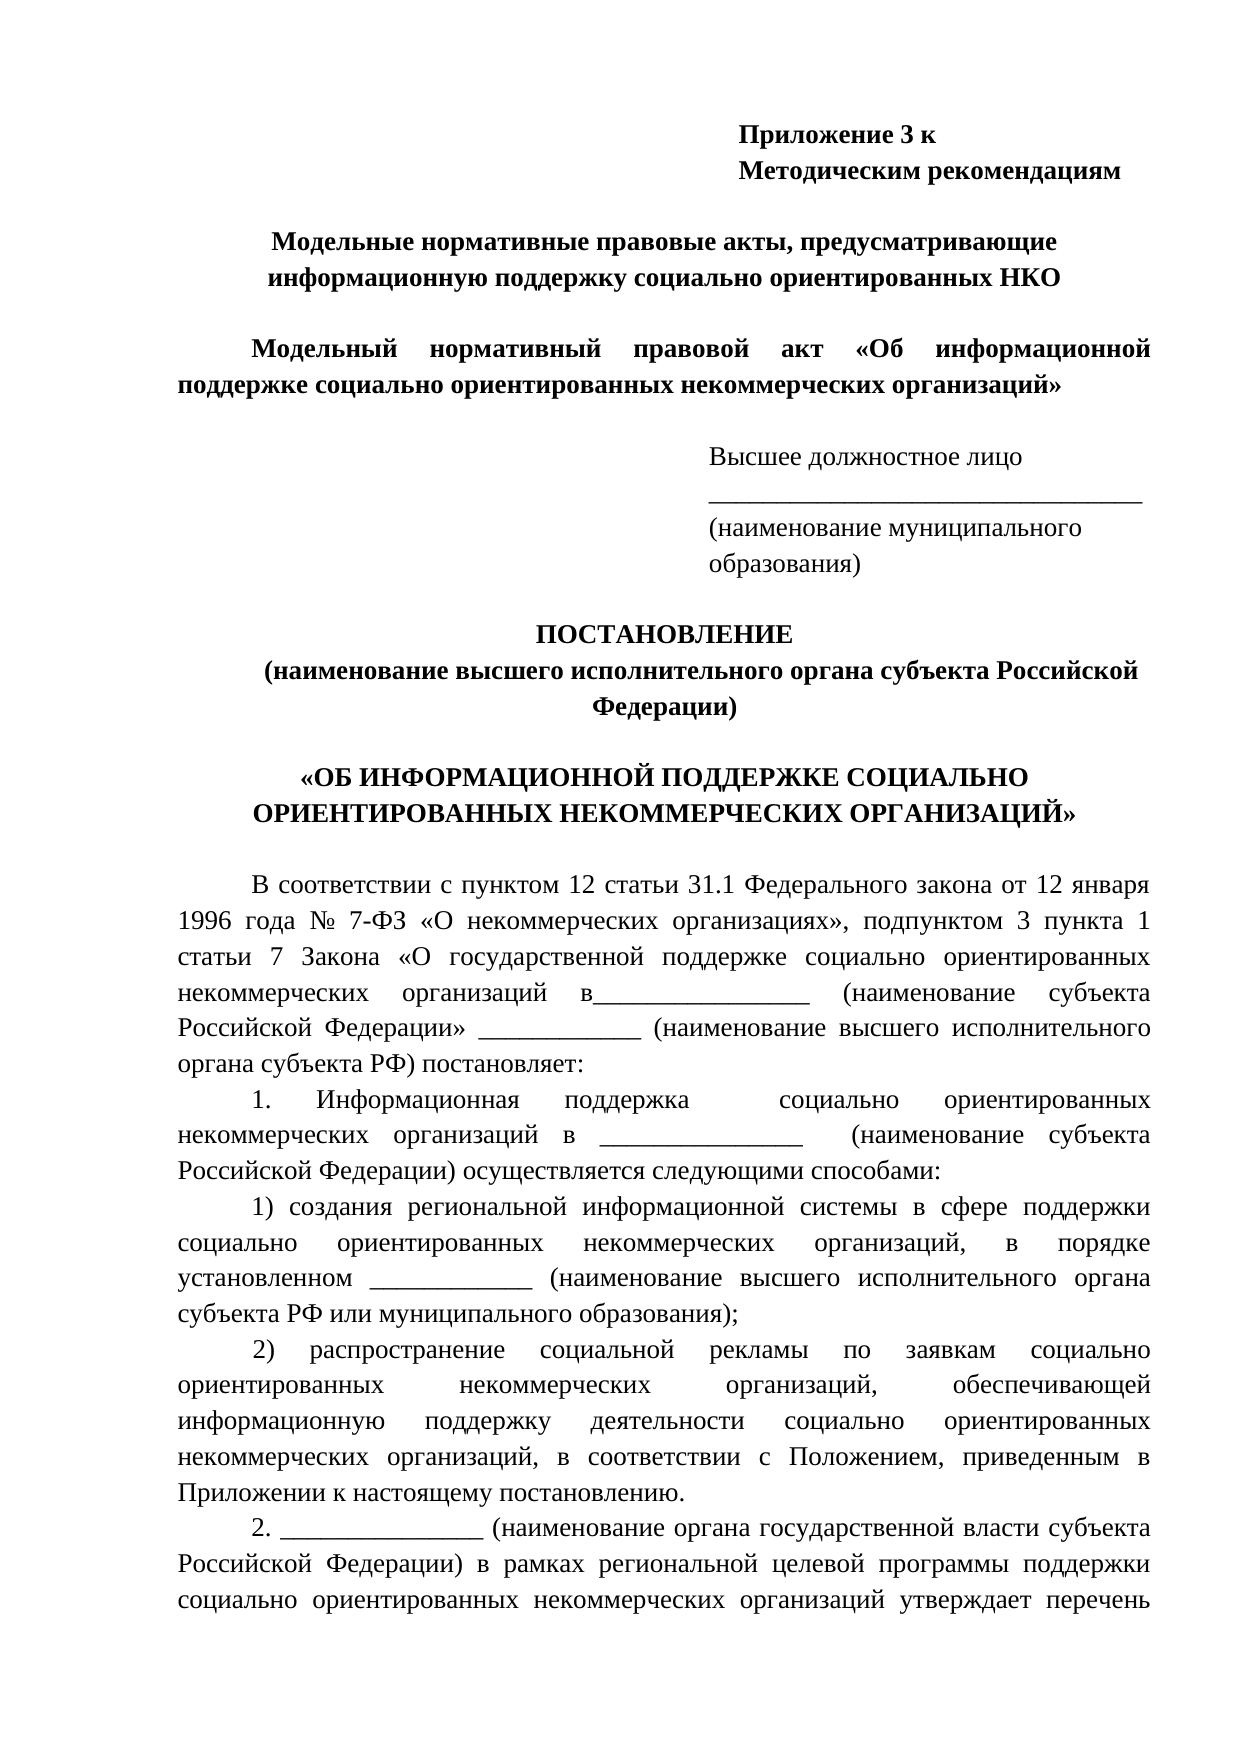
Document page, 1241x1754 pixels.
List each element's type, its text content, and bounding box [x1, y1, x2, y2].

text Модельные нормативные правовые акты, предусматривающие информационную поддержку социально ориентированных НКО [177, 225, 1152, 292]
text (наименование высшего исполнительного органа субъекта Российской Федерации) [177, 654, 1152, 721]
text Модельный нормативный правовой акт «Об информационной поддержке социально ориентированных некоммерческих организаций» [177, 332, 1152, 399]
text ПОСТАНОВЛЕНИЕ [177, 618, 1152, 649]
text «ОБ ИНФОРМАЦИОННОЙ поддержкЕ социально ориентированныХ некоммерческиХ организациЙ» [177, 761, 1152, 828]
text В соответствии с пунктом 12 статьи 31.1 Федерального закона от 12 января 1996 года № 7-ФЗ «О некоммерческих организациях», подпунктом 3 пункта 1 статьи 7 Закона «О государственной поддержке социально ориентированных некоммерческих организаций в________________ (наименование субъекта Российской Федерации» ____________ (наименование высшего исполнительного органа субъекта РФ) постановляет: [177, 868, 1152, 1078]
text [177, 1512, 1152, 1614]
text 2) распространение социальной рекламы по заявкам социально ориентированных некоммерческих организаций, обеспечивающей информационную поддержку деятельности социально ориентированных некоммерческих организаций, в соответствии с Положением, приведенным в Приложении к настоящему постановлению. [177, 1333, 1152, 1507]
text Приложение 3 к [738, 118, 1152, 149]
text 1. Информационная поддержка социально ориентированных некоммерческих организаций в _______________ (наименование субъекта Российской Федерации) осуществляется следующими способами: [177, 1083, 1152, 1185]
text Высшее должностное лицо ________________________________ [709, 440, 1152, 507]
text (наименование муниципального образования) [709, 511, 1152, 578]
text Методическим рекомендациям [738, 154, 1152, 185]
text 1) создания региональной информационной системы в сфере поддержки социально ориентированных некоммерческих организаций, в порядке установленном ____________ (наименование высшего исполнительного органа субъекта РФ или муниципального образования); [177, 1190, 1152, 1328]
